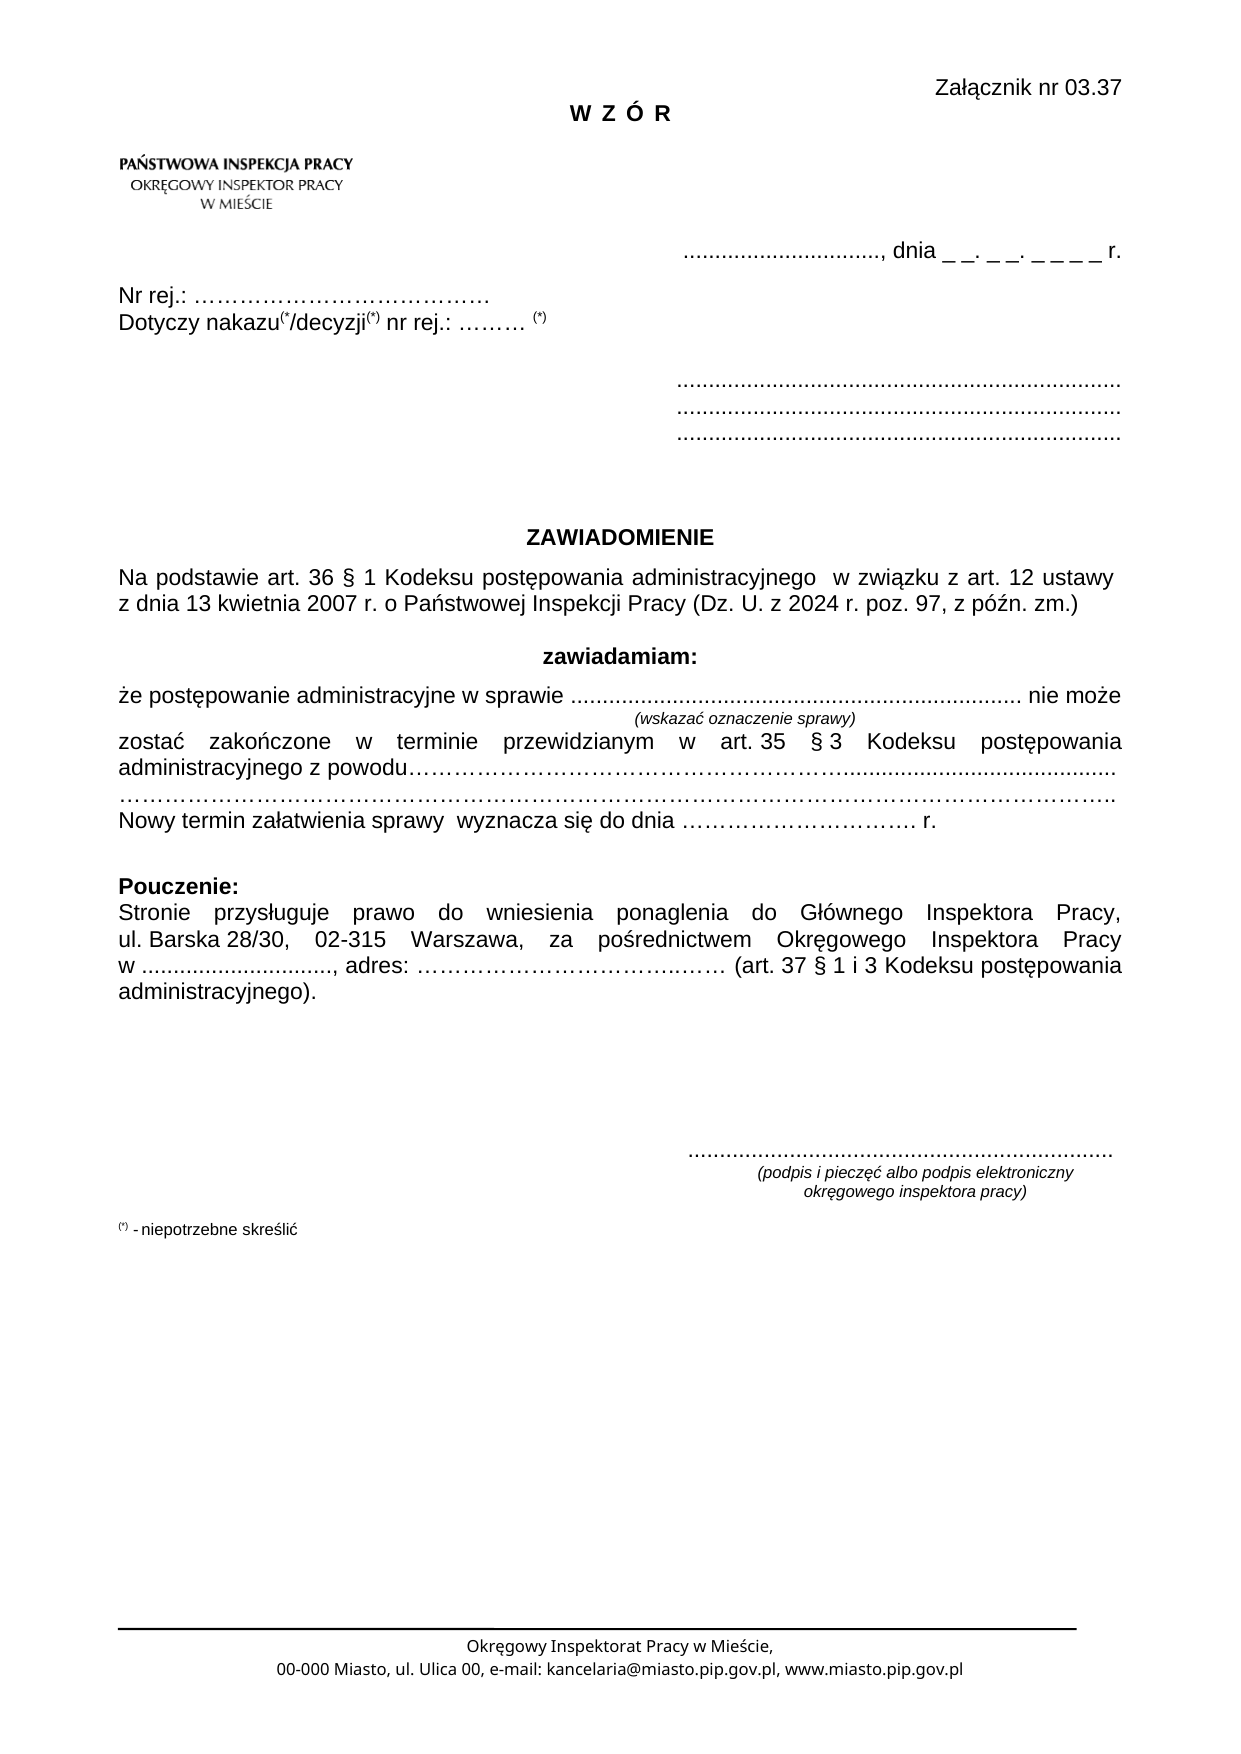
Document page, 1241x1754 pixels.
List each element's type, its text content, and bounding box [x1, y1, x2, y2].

text ..............................., dnia _ _. _ _. _ _ _ _ r. [118, 237, 1122, 263]
text Dotyczy nakazu(*/decyzji(*) nr rej.: ……… (*) [118, 309, 1122, 335]
text okręgowego inspektora pracy) [709, 1182, 1122, 1201]
text (*) - niepotrzebne skreślić [118, 1220, 1122, 1239]
text (wskazać oznaczenie sprawy) [118, 709, 1122, 728]
text Na podstawie art. 36 § 1 Kodeksu postępowania administracyjnego w związku z art. 12 ustawy z dnia 13 kwietnia 2007 r. o Państwowej Inspekcji Pracy (Dz. U. z 2024 r. poz. 97, z późn. zm.) [118, 564, 1122, 617]
text (podpis i pieczęć albo podpis elektroniczny [709, 1163, 1122, 1182]
text ................................................................... [679, 1136, 1122, 1163]
text Nowy termin załatwienia sprawy wyznacza się do dnia …………………………. r. [118, 807, 1122, 833]
text ZAWIADOMIENIE [118, 524, 1122, 551]
text ...................................................................... [118, 419, 1122, 445]
text ...................................................................... [118, 393, 1122, 419]
text Stronie przysługuje prawo do wniesienia ponaglenia do Głównego Inspektora Pracy, ul. Barska 28/30, 02-315 Warszawa, za pośrednictwem Okręgowego Inspektora Pracy w .............................., adres: ……………………………..…… (art. 37 § 1 i 3 Kodeksu postępowania administracyjnego). [118, 899, 1122, 1004]
text zostać zakończone w terminie przewidzianym w art. 35 § 3 Kodeksu postępowania administracyjnego z powodu…………………………………………………........................................... [118, 728, 1122, 781]
text zawiadamiam: [118, 643, 1122, 669]
picture [118, 152, 356, 211]
text że postępowanie administracyjne w sprawie ....................................................................... nie może [118, 682, 1122, 709]
text Nr rej.: ………………………………… [118, 282, 1122, 309]
text Pouczenie: [118, 873, 1122, 899]
text ...................................................................... [118, 366, 1122, 393]
text ………………………………………………………………………………………………………………….. [118, 781, 1122, 807]
